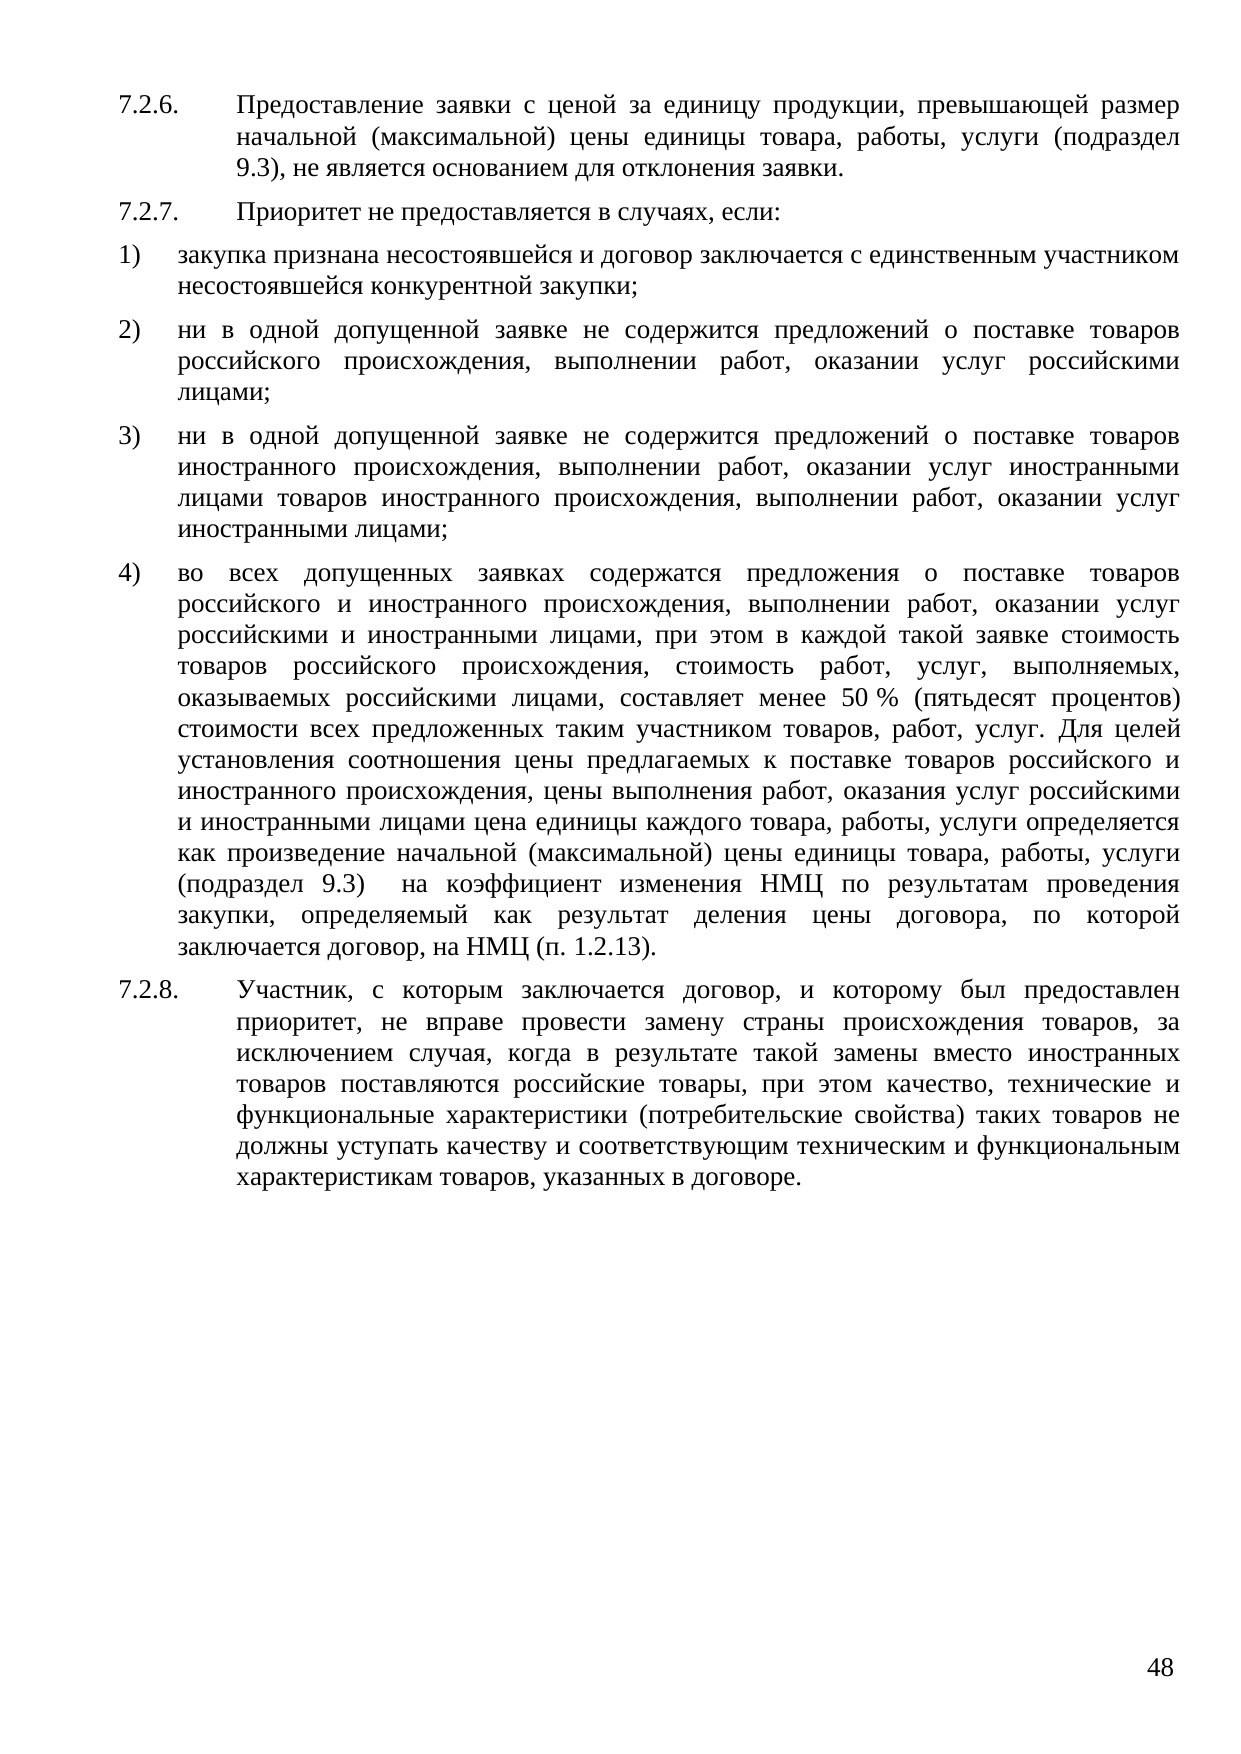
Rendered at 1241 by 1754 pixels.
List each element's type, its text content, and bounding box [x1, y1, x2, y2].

text Участник, с которым заключается договор, и которому был предоставлен приоритет, не вправе провести замену страны происхождения товаров, за исключением случая, когда в результате такой замены вместо иностранных товаров поставляются российские товары, при этом качество, технические и функциональные характеристики (потребительские свойства) таких товаров не должны уступать качеству и соответствующим техническим и функциональным характеристикам товаров, указанных в договоре. [118, 973, 1181, 1191]
text Предоставление заявки с ценой за единицу продукции, превышающей размер начальной (максимальной) цены единицы товара, работы, услуги (подраздел 9.3), не является основанием для отклонения заявки. [118, 89, 1181, 182]
text закупка признана несостоявшейся и договор заключается с единственным участником несостоявшейся конкурентной закупки; [118, 238, 1181, 301]
text Приоритет не предоставляется в случаях, если: [118, 194, 1181, 226]
text ни в одной допущенной заявке не содержится предложений о поставке товаров российского происхождения, выполнении работ, оказании услуг российскими лицами; [118, 313, 1181, 406]
text во всех допущенных заявках содержатся предложения о поставке товаров российского и иностранного происхождения, выполнении работ, оказании услуг российскими и иностранными лицами, при этом в каждой такой заявке стоимость товаров российского происхождения, стоимость работ, услуг, выполняемых, оказываемых российскими лицами, составляет менее 50 % (пятьдесят процентов) стоимости всех предложенных таким участником товаров, работ, услуг. Для целей установления соотношения цены предлагаемых к поставке товаров российского и иностранного происхождения, цены выполнения работ, оказания услуг российскими и иностранными лицами цена единицы каждого товара, работы, услуги определяется как произведение начальной (максимальной) цены единицы товара, работы, услуги (подраздел 9.3) на коэффициент изменения НМЦ по результатам проведения закупки, определяемый как результат деления цены договора, по которой заключается договор, на НМЦ (п. 1.2.13). [118, 556, 1181, 961]
text ни в одной допущенной заявке не содержится предложений о поставке товаров иностранного происхождения, выполнении работ, оказании услуг иностранными лицами товаров иностранного происхождения, выполнении работ, оказании услуг иностранными лицами; [118, 419, 1181, 543]
